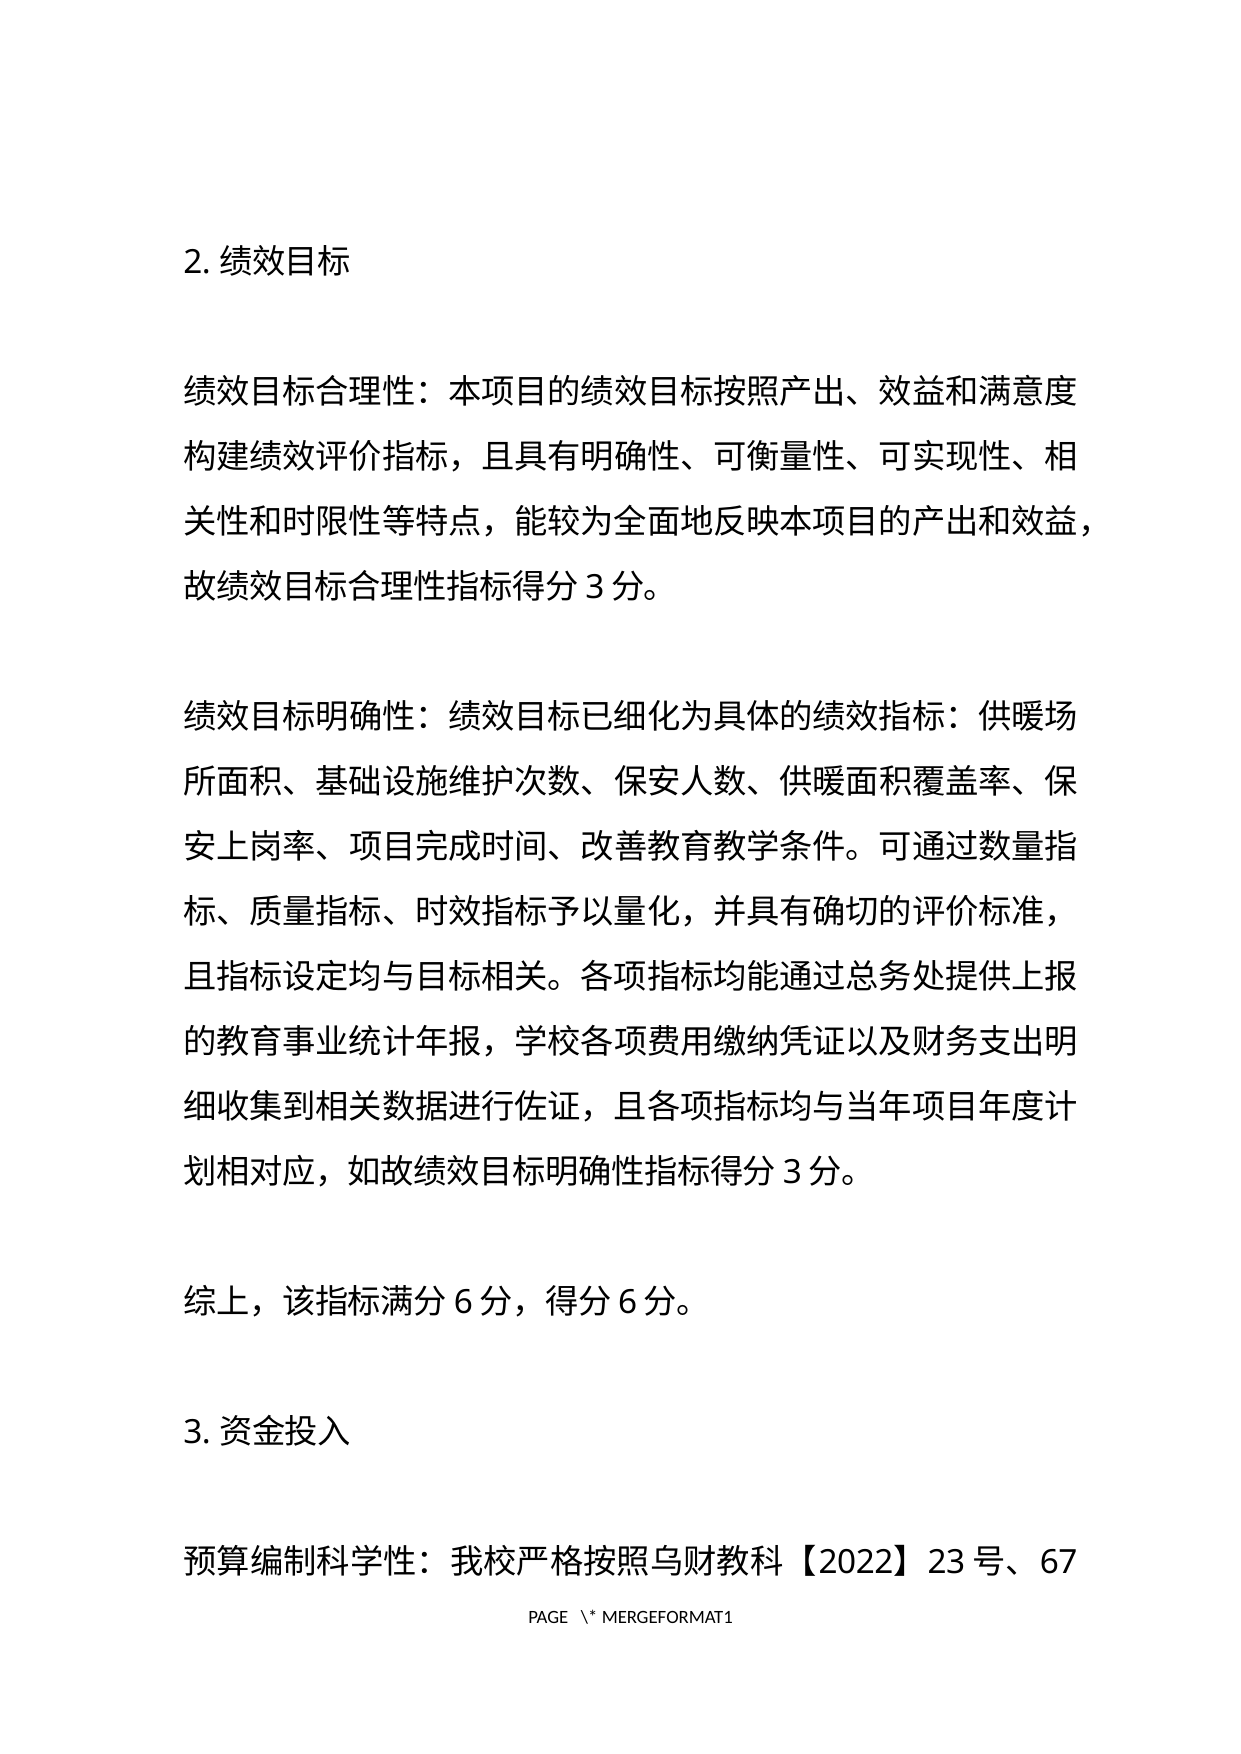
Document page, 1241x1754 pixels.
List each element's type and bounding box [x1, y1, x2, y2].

text [183, 162, 1078, 1592]
